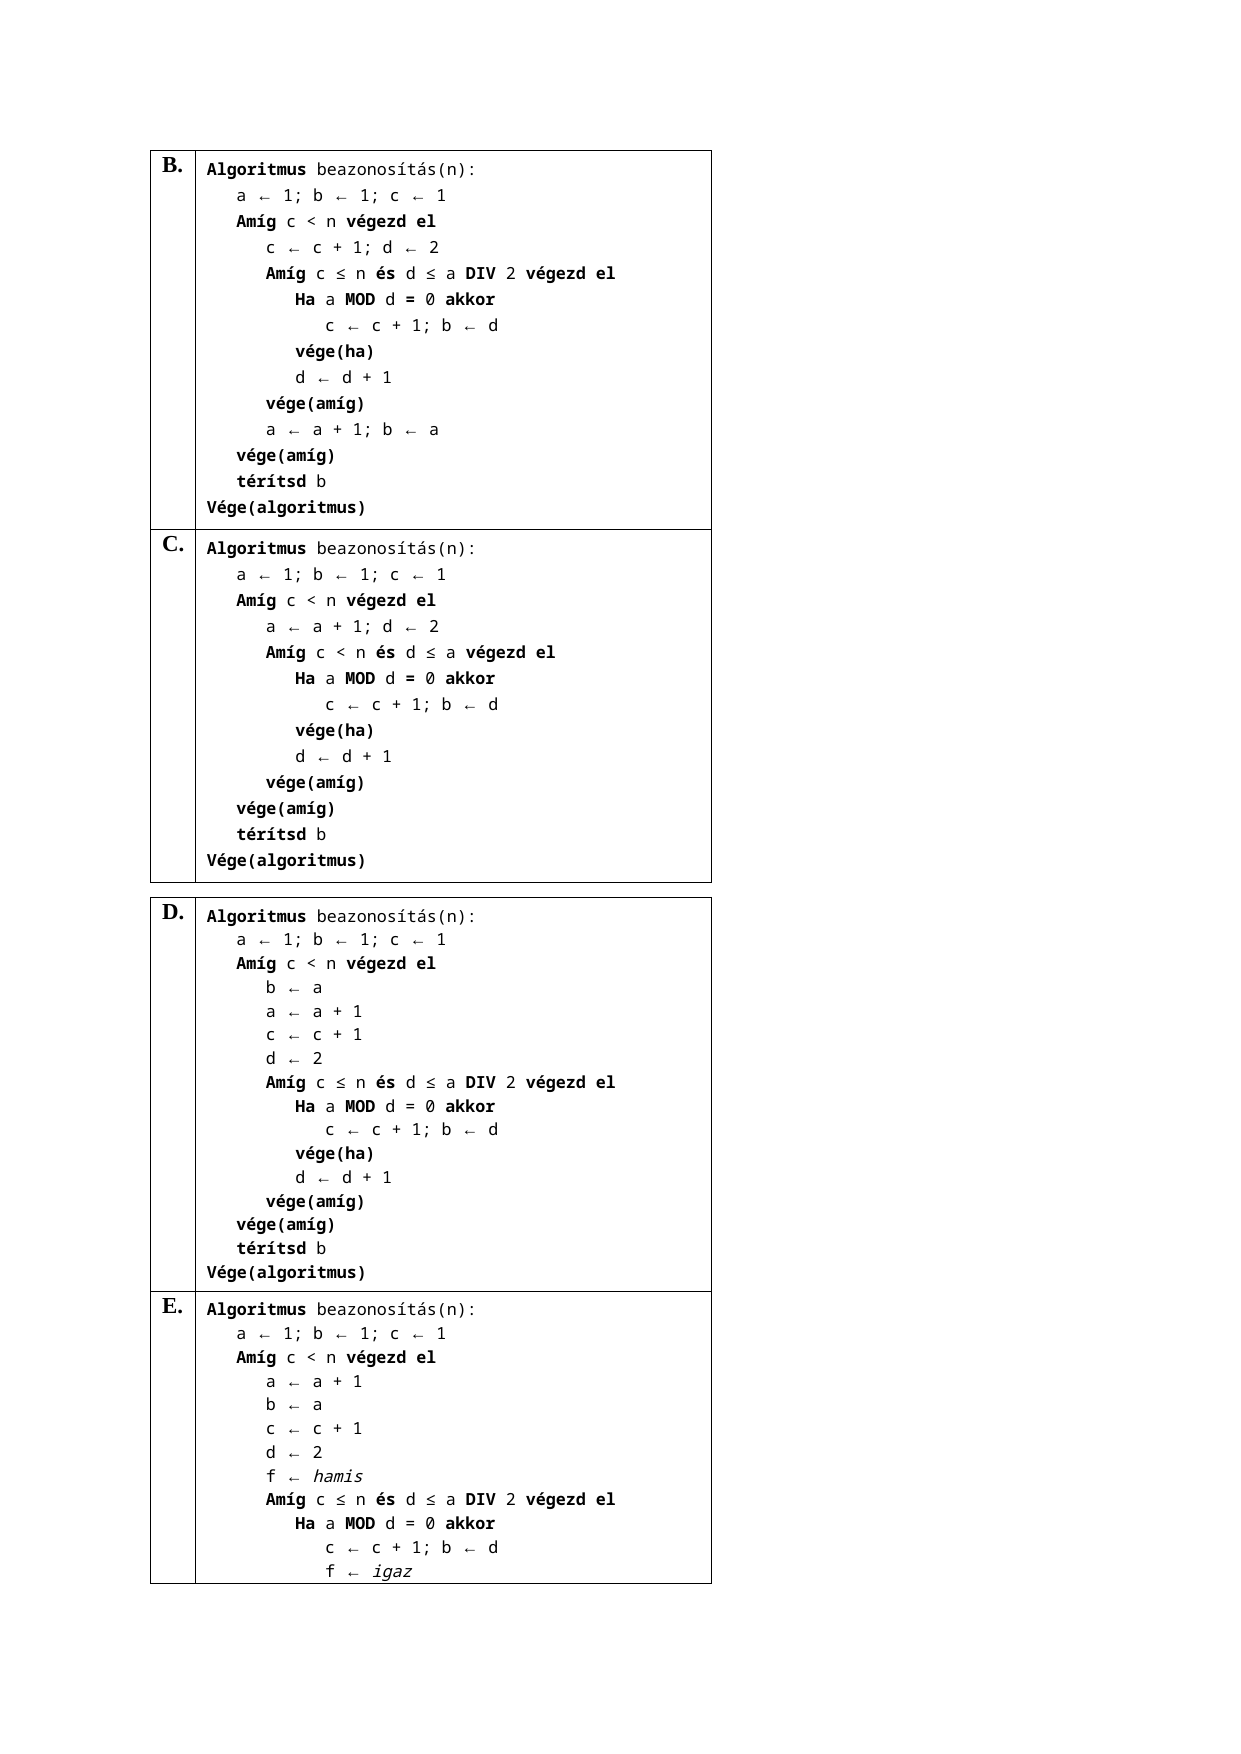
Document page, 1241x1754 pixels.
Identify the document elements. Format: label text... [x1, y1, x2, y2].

table_header Algoritmus beazonosítás(n): a ← 1; b ← 1; c ← 1 Amíg c < n végezd el b ← a a ← a + 1 c ← c + 1 d ← 2 Amíg c ≤ n és d ≤ a DIV 2 végezd el Ha a MOD d = 0 akkor c ← c + 1; b ← d vége(ha) d ← d + 1 vége(amíg) vége(amíg) térítsd b Vége(algoritmus) [196, 898, 711, 1291]
table_cell Algoritmus beazonosítás(n): a ← 1; b ← 1; c ← 1 Amíg c < n végezd el a ← a + 1; d ← 2 Amíg c < n és d ≤ a végezd el Ha a MOD d = 0 akkor c ← c + 1; b ← d vége(ha) d ← d + 1 vége(amíg) vége(amíg) térítsd b Vége(algoritmus) [196, 530, 711, 882]
table_header D. [151, 898, 195, 1291]
table_header Algoritmus beazonosítás(n): a ← 1; b ← 1; c ← 1 Amíg c < n végezd el c ← c + 1; d ← 2 Amíg c ≤ n és d ≤ a DIV 2 végezd el Ha a MOD d = 0 akkor c ← c + 1; b ← d vége(ha) d ← d + 1 vége(amíg) a ← a + 1; b ← a vége(amíg) térítsd b Vége(algoritmus) [196, 151, 711, 529]
table_cell C. [151, 530, 195, 882]
table_cell E. [151, 1292, 195, 1583]
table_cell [196, 1292, 711, 1583]
table_header B. [151, 151, 195, 529]
